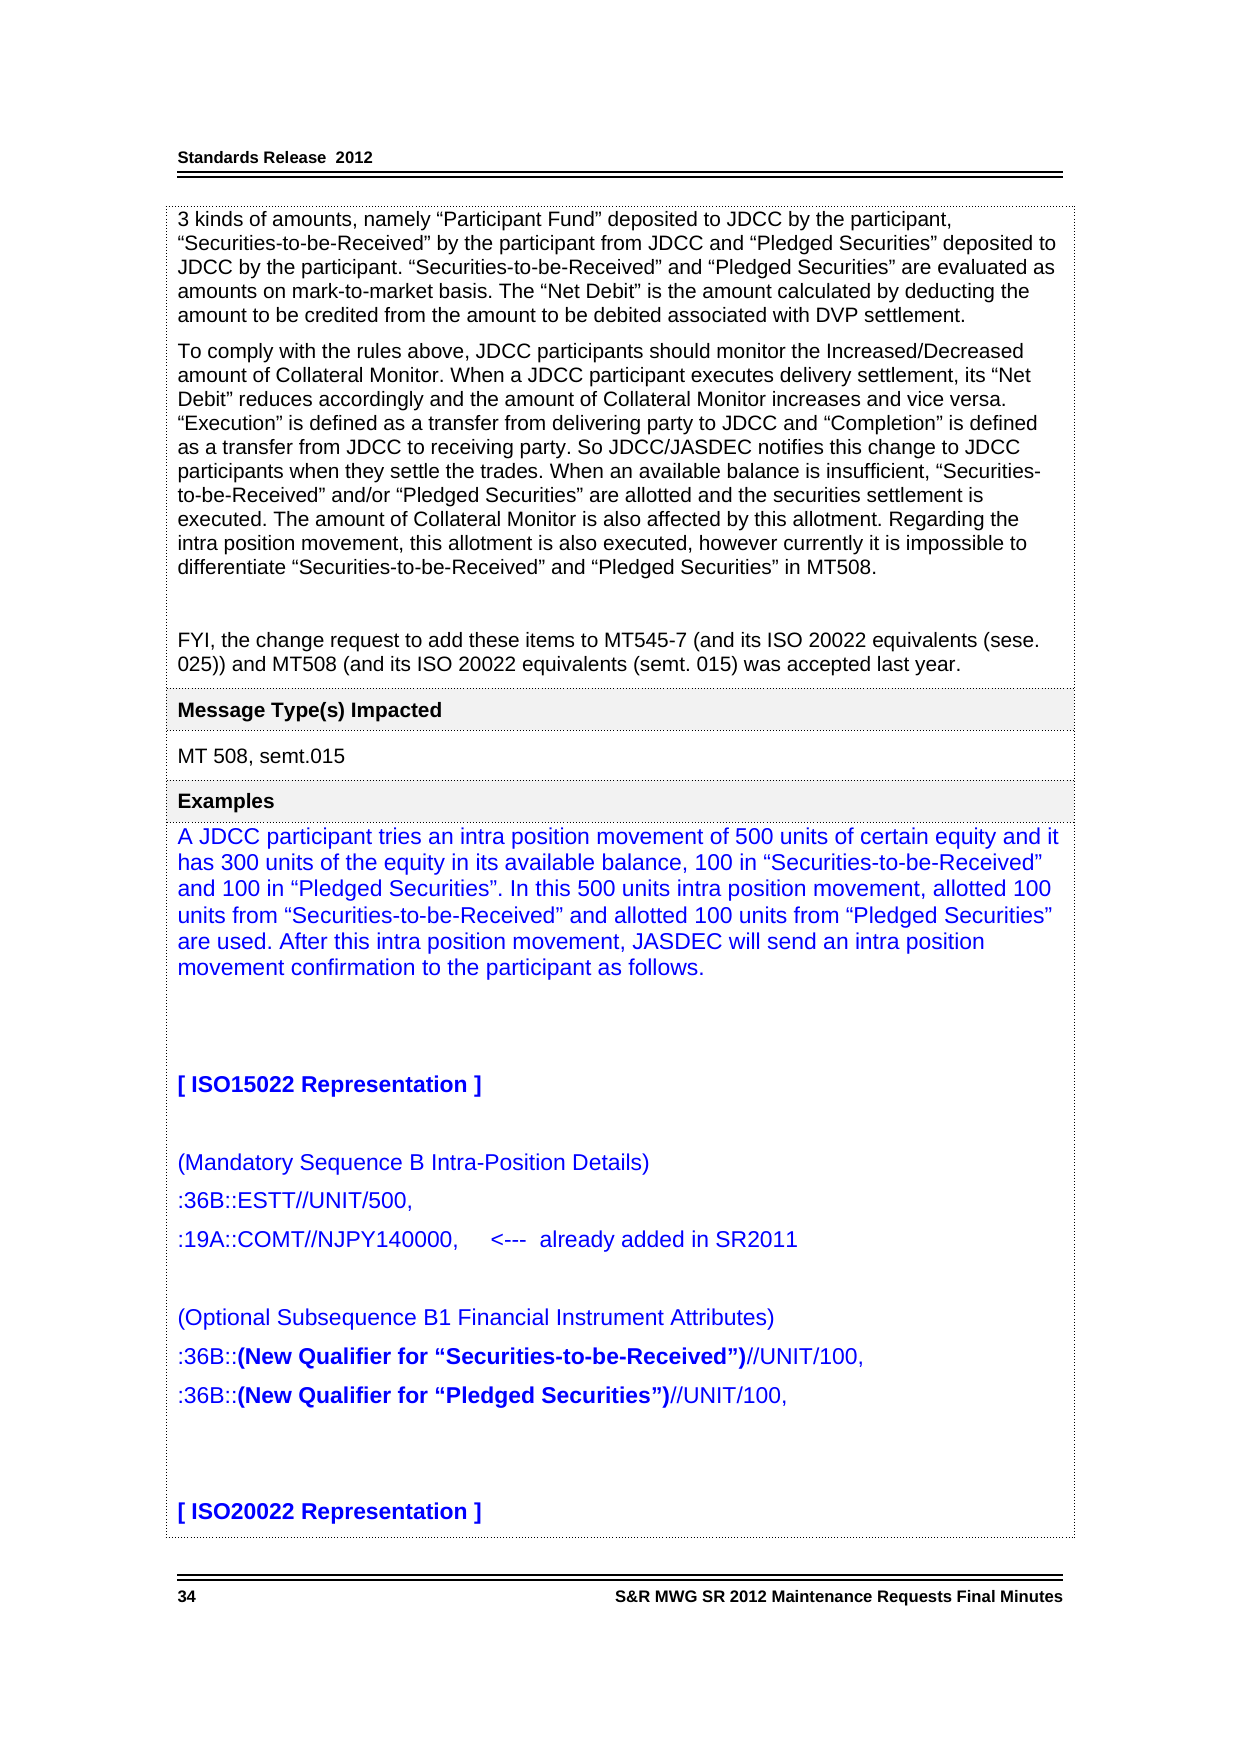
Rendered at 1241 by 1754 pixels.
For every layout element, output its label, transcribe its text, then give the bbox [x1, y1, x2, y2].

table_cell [166, 822, 1074, 1537]
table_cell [166, 206, 1074, 688]
table_cell Message Type(s) Impacted [166, 688, 1074, 730]
table_cell Examples [166, 780, 1074, 822]
table_cell MT 508, semt.015 [166, 730, 1074, 780]
